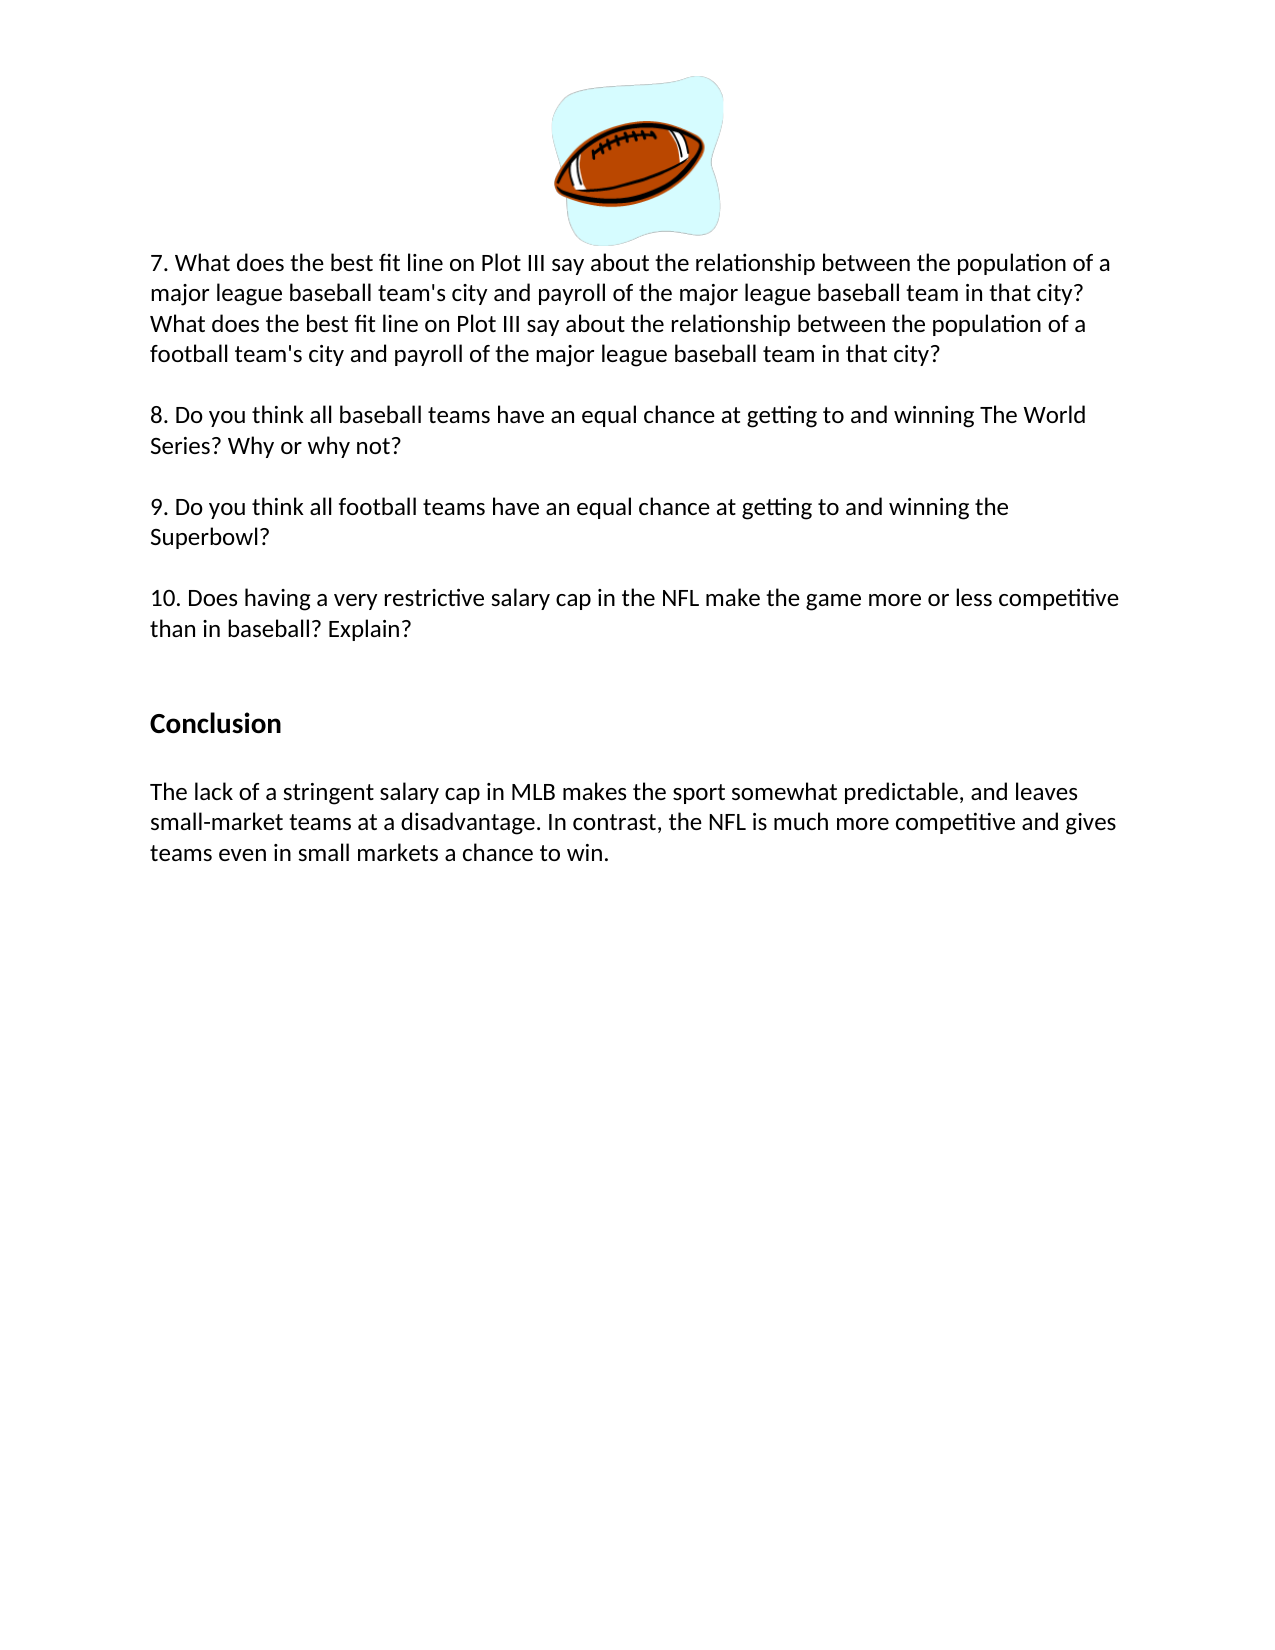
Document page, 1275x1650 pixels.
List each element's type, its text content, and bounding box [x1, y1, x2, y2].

text 10. Does having a very restrictive salary cap in the NFL make the game more or less competitive than in baseball? Explain? [150, 583, 1125, 644]
text Conclusion [150, 705, 1125, 740]
picture [551, 75, 724, 247]
text 8. Do you think all baseball teams have an equal chance at getting to and winning The World Series? Why or why not? [150, 399, 1125, 461]
text The lack of a stringent salary cap in MLB makes the sport somewhat predictable, and leaves small-market teams at a disadvantage. In contrast, the NFL is much more competitive and gives teams even in small markets a chance to win. [150, 776, 1125, 867]
text 9. Do you think all football teams have an equal chance at getting to and winning the Superbowl? [150, 491, 1125, 552]
text 7. What does the best fit line on Plot III say about the relationship between the population of a major league baseball team's city and payroll of the major league baseball team in that city? What does the best fit line on Plot III say about the relationship between the population of a football team's city and payroll of the major league baseball team in that city? [150, 247, 1125, 369]
